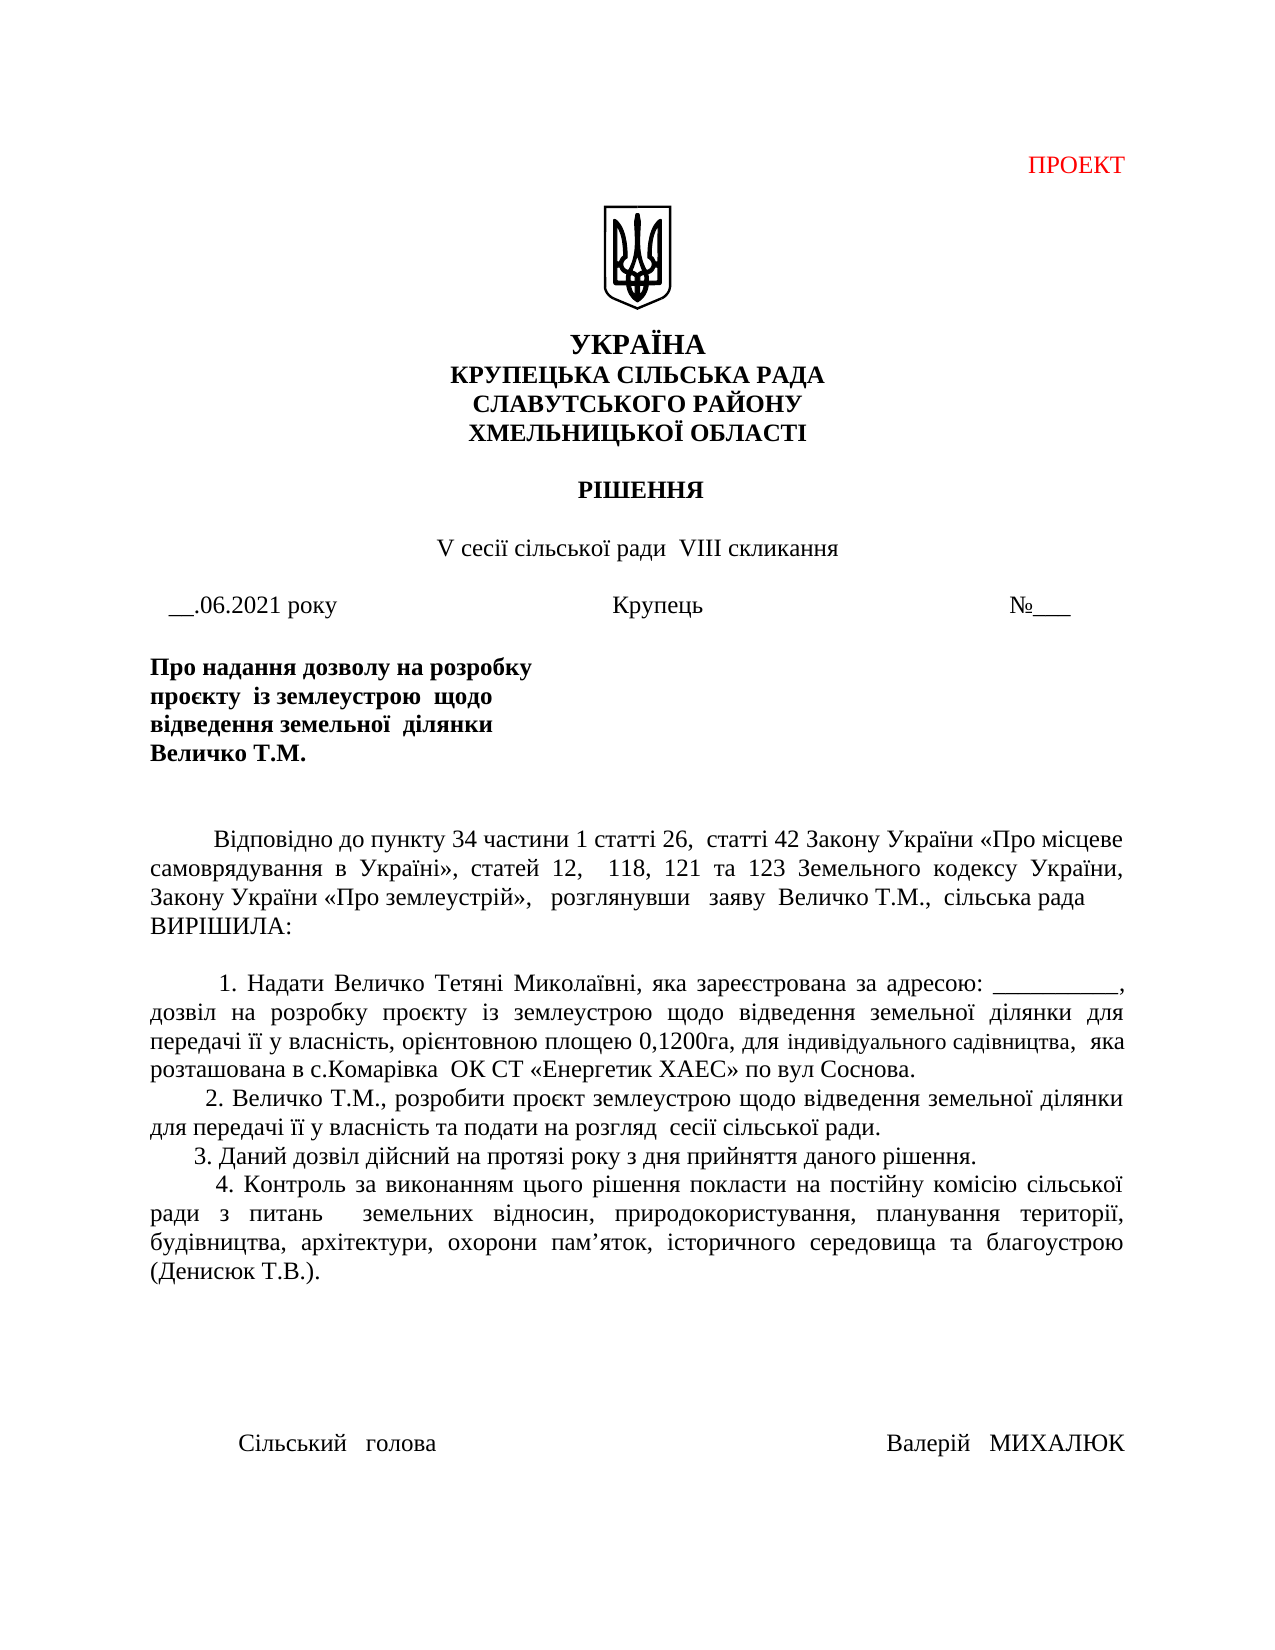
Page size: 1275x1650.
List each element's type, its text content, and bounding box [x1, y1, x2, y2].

text УКРАЇНА [150, 327, 1125, 360]
text V сесії сільської ради VІІІ скликання [150, 533, 1125, 562]
text Сільський голова Валерій МИХАЛЮК [150, 1428, 1125, 1457]
text Відповідно до пункту 34 частини 1 статті 26, статті 42 Закону України «Про місцеве самоврядування в Україні», статей 12, 118, 121 та 123 Земельного кодексу України, Закону України «Про землеустрій», розглянувши заяву Величко Т.М., сільська рада [150, 824, 1125, 911]
text __.06.2021 року Крупець №___ [150, 590, 1125, 619]
text проєкту із землеустрою щодо [150, 681, 1125, 709]
text ПРОЕКТ [150, 150, 1125, 179]
text ХМЕЛЬНИЦЬКОЇ ОБЛАСТІ [150, 418, 1125, 447]
text КРУПЕЦЬКА СІЛЬСЬКА РАДА [150, 360, 1125, 389]
text 1. Надати Величко Тетяні Миколаївні, яка зареєстрована за адресою: __________, дозвіл на розробку проєкту із землеустрою щодо відведення земельної ділянки для передачі її у власність, орієнтовною площею 0,1200га, для індивідуального садівництва, яка розташована в с.Комарівка ОК СТ «Енергетик ХАЕС» по вул Соснова. [150, 968, 1125, 1083]
text СЛАВУТСЬКОГО РАЙОНУ [150, 389, 1125, 418]
text відведення земельної ділянки [150, 709, 1125, 738]
text 2. Величко Т.М., розробити проєкт землеустрою щодо відведення земельної ділянки для передачі її у власність та подати на розгляд сесії сільської ради. [150, 1083, 1125, 1141]
text Про надання дозволу на розробку [150, 652, 1125, 681]
text 4. Контроль за виконанням цього рішення покласти на постійну комісію сільської ради з питань земельних відносин, природокористування, планування території, будівництва, архітектури, охорони пам’яток, історичного середовища та благоустрою (Денисюк Т.В.). [150, 1169, 1125, 1284]
text 3. Даний дозвіл дійсний на протязі року з дня прийняття даного рішення. [150, 1141, 1125, 1169]
text РІШЕННЯ [150, 475, 1125, 504]
text Величко Т.М. [150, 738, 1125, 767]
text ВИРІШИЛА: [150, 911, 1125, 939]
